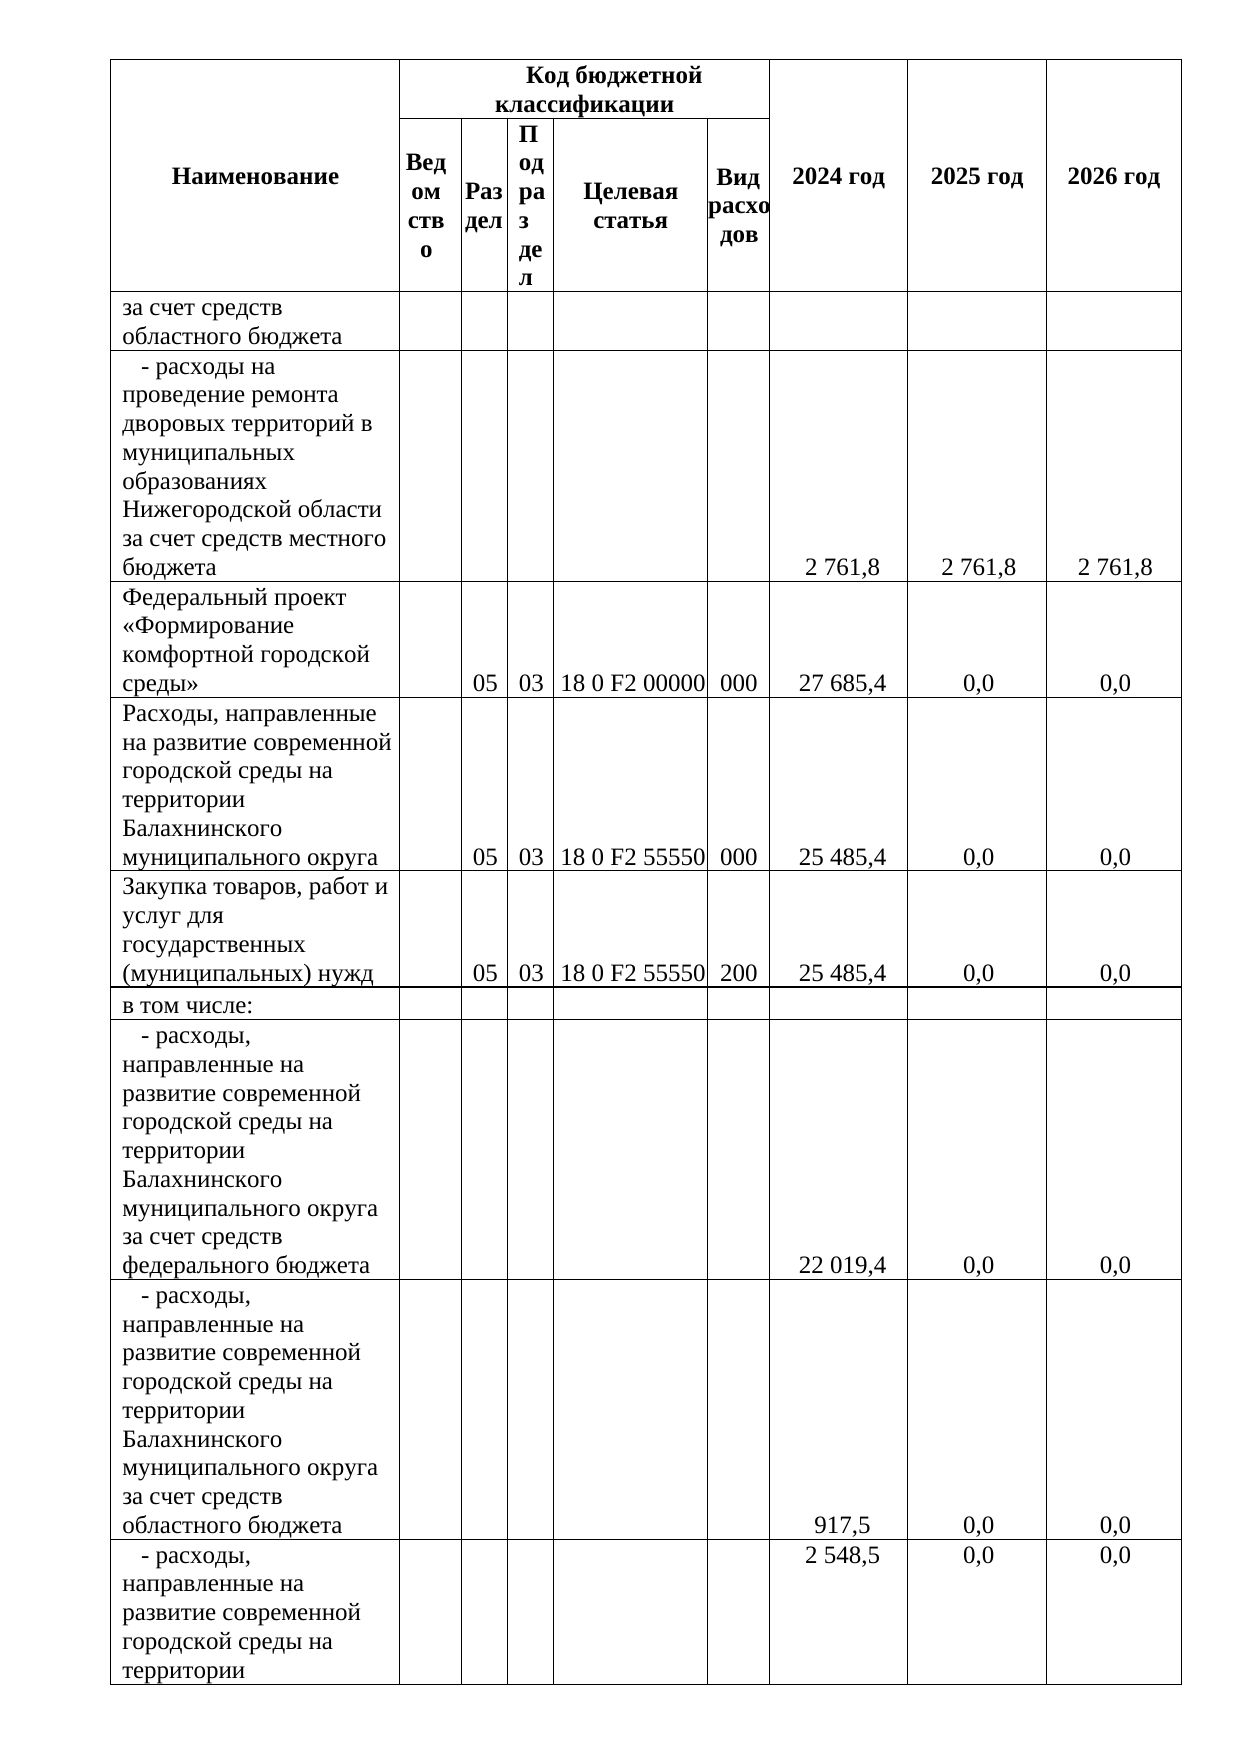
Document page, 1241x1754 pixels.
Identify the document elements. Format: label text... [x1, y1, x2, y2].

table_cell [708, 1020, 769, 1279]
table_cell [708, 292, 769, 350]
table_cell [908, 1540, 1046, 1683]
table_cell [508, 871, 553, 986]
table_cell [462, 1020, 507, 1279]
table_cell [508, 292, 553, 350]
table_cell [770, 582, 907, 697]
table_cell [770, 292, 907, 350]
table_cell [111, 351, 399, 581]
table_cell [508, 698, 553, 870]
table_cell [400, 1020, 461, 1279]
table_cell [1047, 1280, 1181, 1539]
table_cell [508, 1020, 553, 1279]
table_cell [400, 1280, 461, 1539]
table_cell Раз дел [462, 119, 507, 291]
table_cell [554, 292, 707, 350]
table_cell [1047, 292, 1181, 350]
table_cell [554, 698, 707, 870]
table_header 2026 год [1047, 60, 1181, 291]
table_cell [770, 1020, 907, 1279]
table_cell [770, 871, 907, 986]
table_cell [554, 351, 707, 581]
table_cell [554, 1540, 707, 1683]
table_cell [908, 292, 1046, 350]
table_cell Целевая статья [554, 119, 707, 291]
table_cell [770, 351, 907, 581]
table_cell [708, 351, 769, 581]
table_cell Под раз дел [508, 119, 553, 291]
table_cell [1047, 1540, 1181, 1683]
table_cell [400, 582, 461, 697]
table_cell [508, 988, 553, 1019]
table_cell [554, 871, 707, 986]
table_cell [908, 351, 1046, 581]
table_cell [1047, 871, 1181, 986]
table_header 2024 год [770, 60, 907, 291]
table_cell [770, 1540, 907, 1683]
table_cell Вид расходов [708, 119, 769, 291]
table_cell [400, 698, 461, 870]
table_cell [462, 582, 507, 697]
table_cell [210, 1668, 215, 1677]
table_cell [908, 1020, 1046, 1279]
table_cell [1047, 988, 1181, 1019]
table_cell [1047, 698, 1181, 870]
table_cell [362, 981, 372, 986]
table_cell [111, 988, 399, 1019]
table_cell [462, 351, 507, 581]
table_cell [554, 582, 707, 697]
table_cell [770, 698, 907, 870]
table_header Наименование [111, 60, 399, 291]
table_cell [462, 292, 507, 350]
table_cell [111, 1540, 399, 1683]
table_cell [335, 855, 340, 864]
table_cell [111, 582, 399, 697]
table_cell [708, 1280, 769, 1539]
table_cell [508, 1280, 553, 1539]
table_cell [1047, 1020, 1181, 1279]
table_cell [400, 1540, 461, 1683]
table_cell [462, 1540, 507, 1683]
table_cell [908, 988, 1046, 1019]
table_header Код бюджетной классификации [400, 60, 769, 118]
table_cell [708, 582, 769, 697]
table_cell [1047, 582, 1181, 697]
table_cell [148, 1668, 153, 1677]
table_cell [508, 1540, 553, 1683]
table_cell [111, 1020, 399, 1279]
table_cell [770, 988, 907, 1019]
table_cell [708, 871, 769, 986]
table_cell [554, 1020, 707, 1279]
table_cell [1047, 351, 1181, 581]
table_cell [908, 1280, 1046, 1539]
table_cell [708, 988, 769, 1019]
table_header 2025 год [908, 60, 1046, 291]
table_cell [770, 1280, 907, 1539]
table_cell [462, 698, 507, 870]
table_cell Ведом ство [400, 119, 461, 291]
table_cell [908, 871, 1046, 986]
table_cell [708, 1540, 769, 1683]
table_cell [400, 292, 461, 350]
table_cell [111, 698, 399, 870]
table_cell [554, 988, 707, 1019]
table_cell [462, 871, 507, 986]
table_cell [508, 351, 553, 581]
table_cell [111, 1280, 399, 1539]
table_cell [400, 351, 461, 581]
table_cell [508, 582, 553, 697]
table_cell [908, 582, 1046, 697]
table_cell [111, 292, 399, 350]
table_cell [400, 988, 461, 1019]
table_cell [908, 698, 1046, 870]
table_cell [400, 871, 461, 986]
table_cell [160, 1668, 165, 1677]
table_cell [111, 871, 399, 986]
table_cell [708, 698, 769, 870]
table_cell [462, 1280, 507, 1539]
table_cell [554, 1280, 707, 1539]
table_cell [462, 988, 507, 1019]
